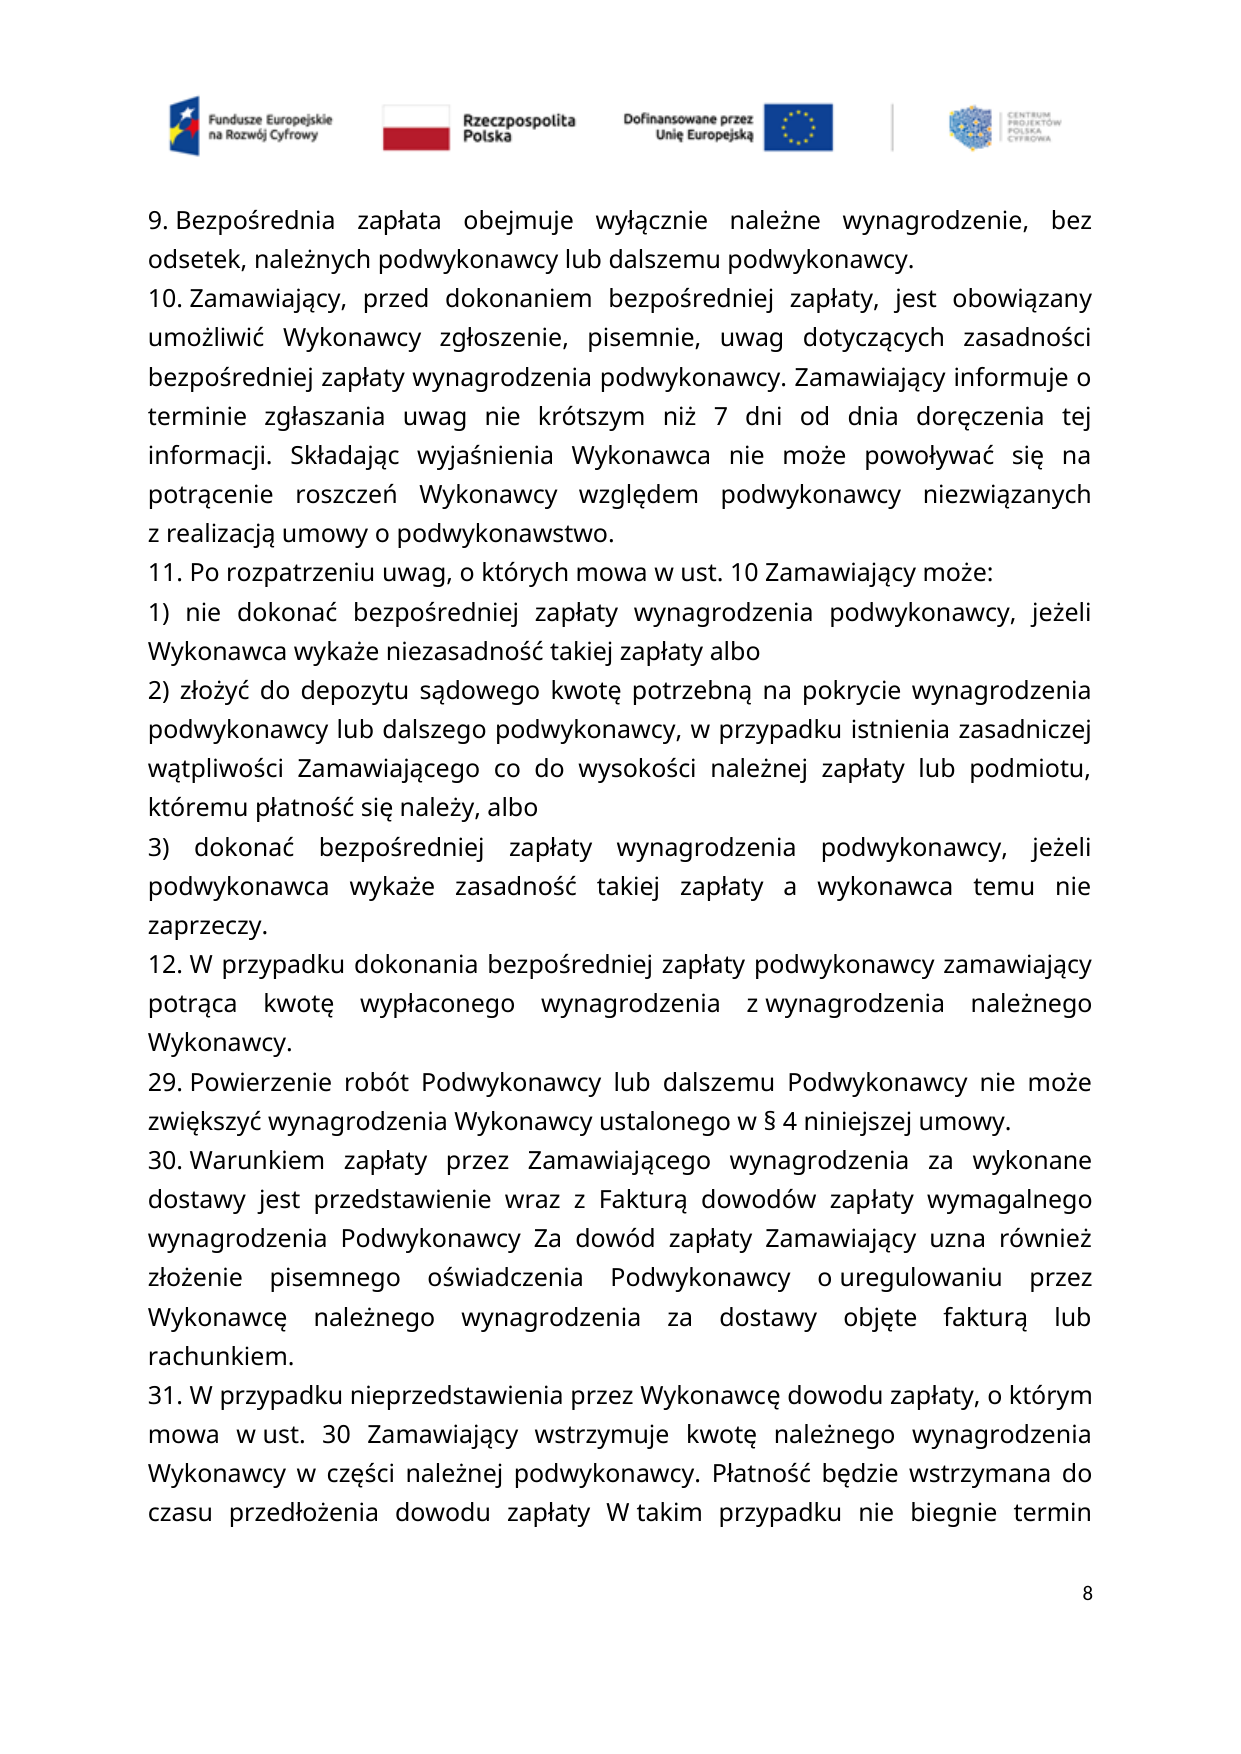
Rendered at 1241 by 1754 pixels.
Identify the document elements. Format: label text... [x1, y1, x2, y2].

text 1) nie dokonać bezpośredniej zapłaty wynagrodzenia podwykonawcy, jeżeli Wykonawca wykaże niezasadność takiej zapłaty albo [148, 594, 1093, 667]
text 12. W przypadku dokonania bezpośredniej zapłaty podwykonawcy zamawiający potrąca kwotę wypłaconego wynagrodzenia z wynagrodzenia należnego Wykonawcy. [148, 947, 1093, 1059]
picture [147, 73, 1093, 179]
text 9. Bezpośrednia zapłata obejmuje wyłącznie należne wynagrodzenie, bez odsetek, należnych podwykonawcy lub dalszemu podwykonawcy. [148, 203, 1093, 276]
text 10. Zamawiający, przed dokonaniem bezpośredniej zapłaty, jest obowiązany umożliwić Wykonawcy zgłoszenie, pisemnie, uwag dotyczących zasadności bezpośredniej zapłaty wynagrodzenia podwykonawcy. Zamawiający informuje o terminie zgłaszania uwag nie krótszym niż 7 dni od dnia doręczenia tej informacji. Składając wyjaśnienia Wykonawca nie może powoływać się na potrącenie roszczeń Wykonawcy względem podwykonawcy niezwiązanych z realizacją umowy o podwykonawstwo. [148, 281, 1093, 550]
text 30. Warunkiem zapłaty przez Zamawiającego wynagrodzenia za wykonane dostawy jest przedstawienie wraz z Fakturą dowodów zapłaty wymagalnego wynagrodzenia Podwykonawcy Za dowód zapłaty Zamawiający uzna również złożenie pisemnego oświadczenia Podwykonawcy o uregulowaniu przez Wykonawcę należnego wynagrodzenia za dostawy objęte fakturą lub rachunkiem. [148, 1143, 1093, 1372]
text 2) złożyć do depozytu sądowego kwotę potrzebną na pokrycie wynagrodzenia podwykonawcy lub dalszego podwykonawcy, w przypadku istnienia zasadniczej wątpliwości Zamawiającego co do wysokości należnej zapłaty lub podmiotu, któremu płatność się należy, albo [148, 673, 1093, 824]
text 11. Po rozpatrzeniu uwag, o których mowa w ust. 10 Zamawiający może: [148, 555, 1093, 589]
text 3) dokonać bezpośredniej zapłaty wynagrodzenia podwykonawcy, jeżeli podwykonawca wykaże zasadność takiej zapłaty a wykonawca temu nie zaprzeczy. [148, 829, 1093, 942]
text 29. Powierzenie robót Podwykonawcy lub dalszemu Podwykonawcy nie może zwiększyć wynagrodzenia Wykonawcy ustalonego w § 4 niniejszej umowy. [148, 1064, 1093, 1137]
